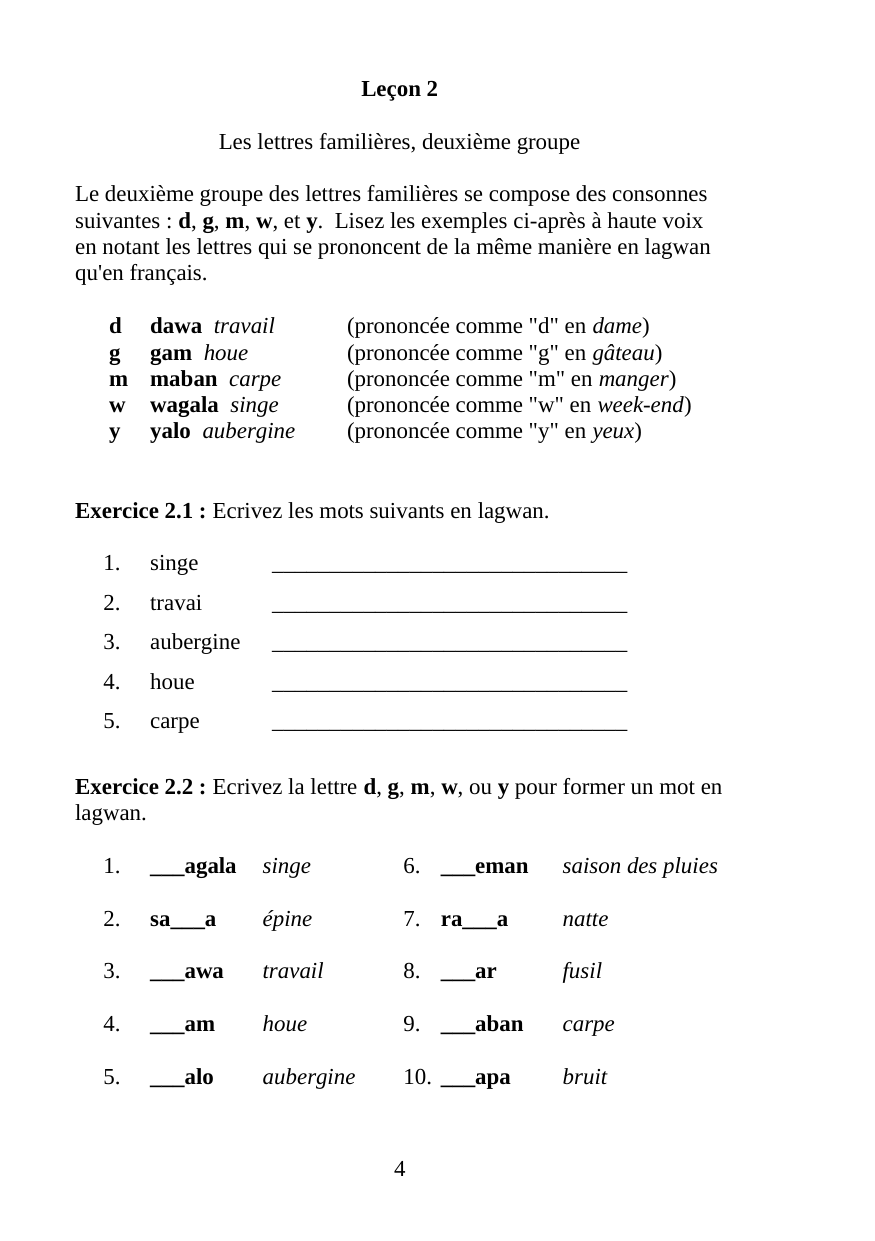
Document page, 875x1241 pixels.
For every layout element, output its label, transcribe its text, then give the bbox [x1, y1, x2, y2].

text 4. houe _______________________________ [75, 668, 724, 694]
text w wagala singe (prononcée comme "w" en week-end) [75, 391, 724, 418]
text Le deuxième groupe des lettres familières se compose des consonnes suivantes : d, g, m, w, et y. Lisez les exemples ci-après à haute voix en notant les lettres qui se prononcent de la même manière en lagwan qu'en français. [75, 180, 724, 286]
text 5. ___alo aubergine 10. ___apa bruit [75, 1063, 724, 1089]
text m maban carpe (prononcée comme "m" en manger) [75, 365, 724, 391]
text 4. ___am houe 9. ___aban carpe [75, 1010, 724, 1037]
text 1. ___agala singe 6. ___eman saison des pluies [75, 852, 724, 878]
text d dawa travail (prononcée comme "d" en dame) [75, 312, 724, 338]
text 2. travai _______________________________ [75, 589, 724, 615]
text g gam houe (prononcée comme "g" en gâteau) [75, 338, 724, 365]
text Exercice 2.1 : Ecrivez les mots suivants en lagwan. [75, 497, 724, 523]
text y yalo aubergine (prononcée comme "y" en yeux) [75, 418, 724, 444]
text 3. aubergine _______________________________ [75, 628, 724, 655]
text Exercice 2.2 : Ecrivez la lettre d, g, m, w, ou y pour former un mot en lagwan. [75, 773, 724, 826]
text 2. sa___a épine 7. ra___a natte [75, 905, 724, 931]
text 1. singe _______________________________ [75, 549, 724, 576]
text Leçon 2 [75, 75, 724, 101]
text Les lettres familières, deuxième groupe [75, 128, 724, 154]
text 3. ___awa travail 8. ___ar fusil [75, 958, 724, 984]
text 5. carpe _______________________________ [75, 707, 724, 734]
